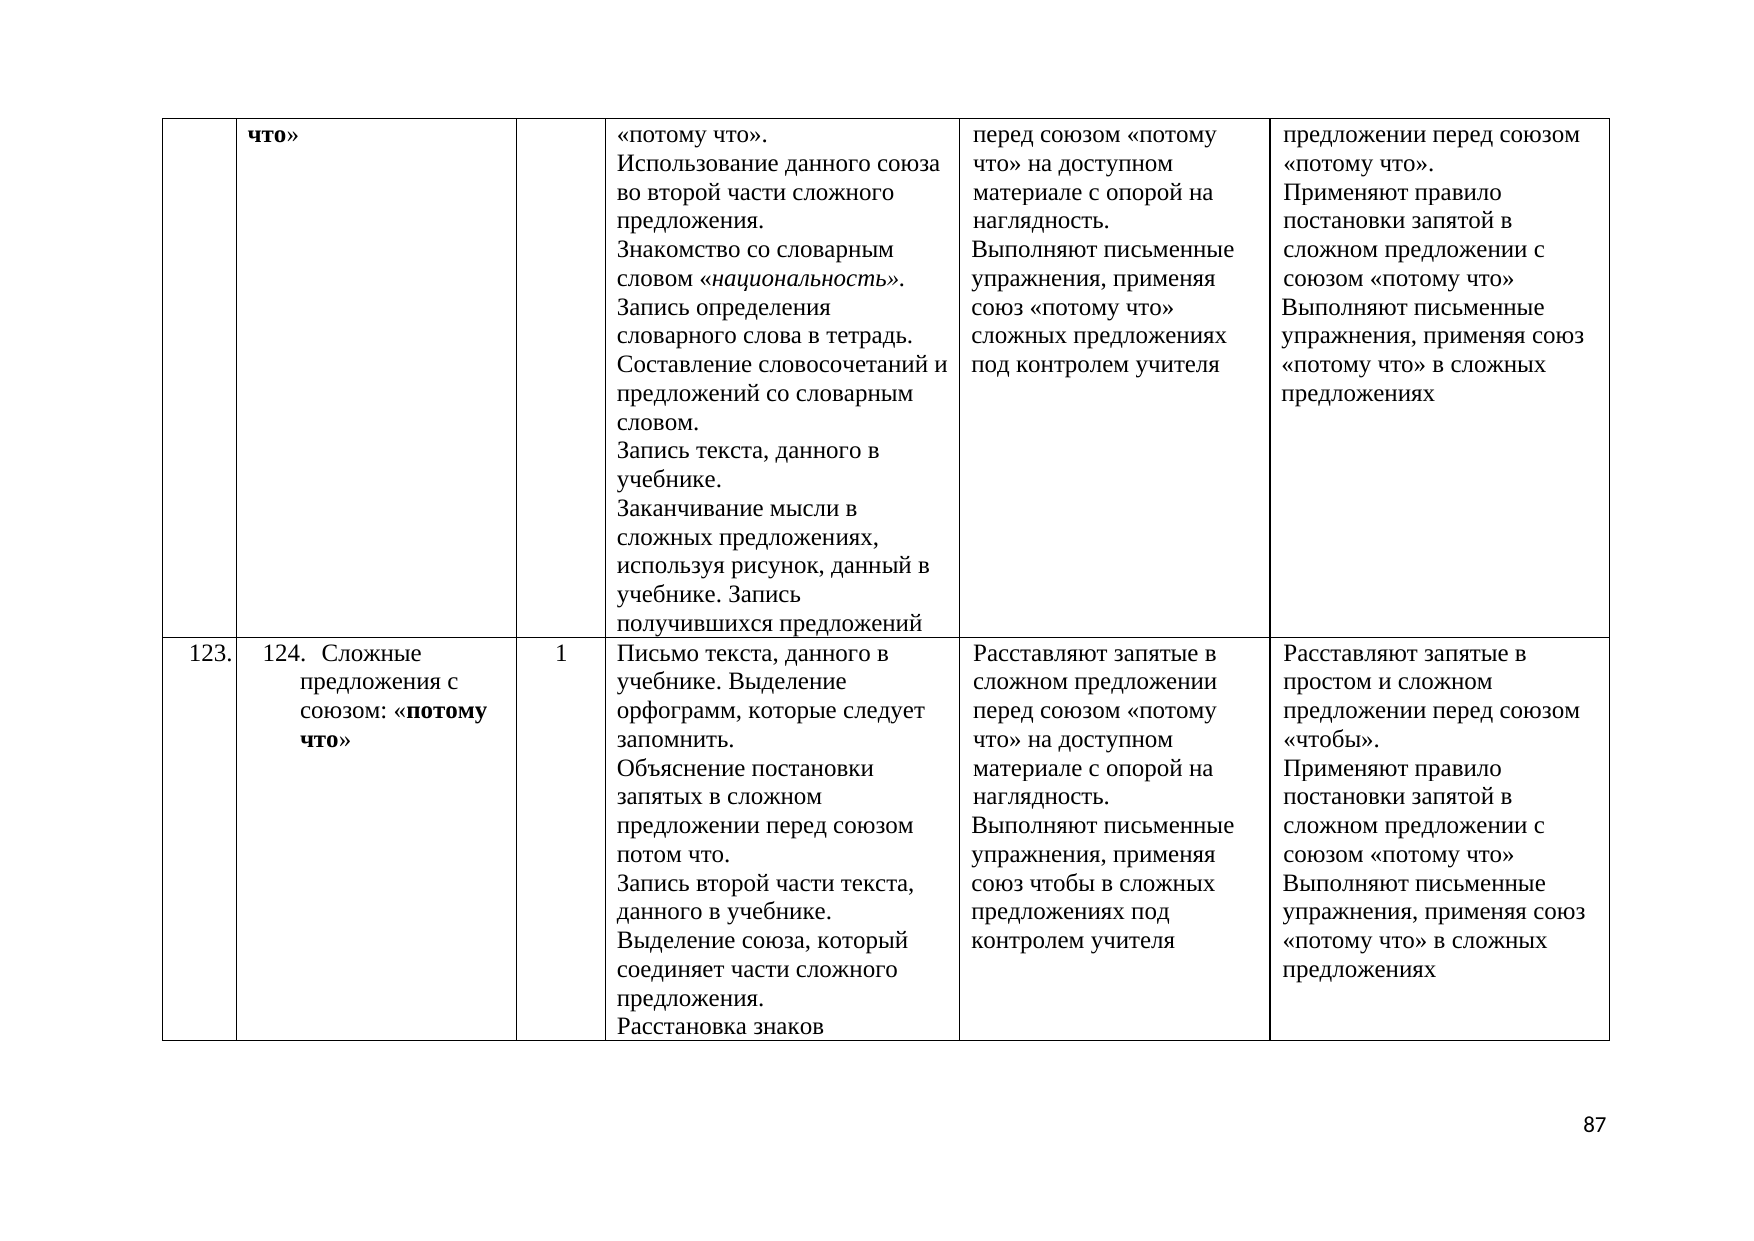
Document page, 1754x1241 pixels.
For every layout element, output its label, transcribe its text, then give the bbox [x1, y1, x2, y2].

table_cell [1271, 638, 1609, 1040]
table_cell [163, 638, 236, 1040]
table_cell [163, 119, 236, 637]
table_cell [237, 638, 516, 1040]
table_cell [237, 119, 516, 637]
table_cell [1271, 119, 1609, 637]
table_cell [960, 119, 1269, 637]
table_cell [606, 119, 959, 637]
table_cell 1 [517, 119, 605, 637]
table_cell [960, 638, 1269, 1040]
table_cell 1 [517, 638, 605, 1040]
